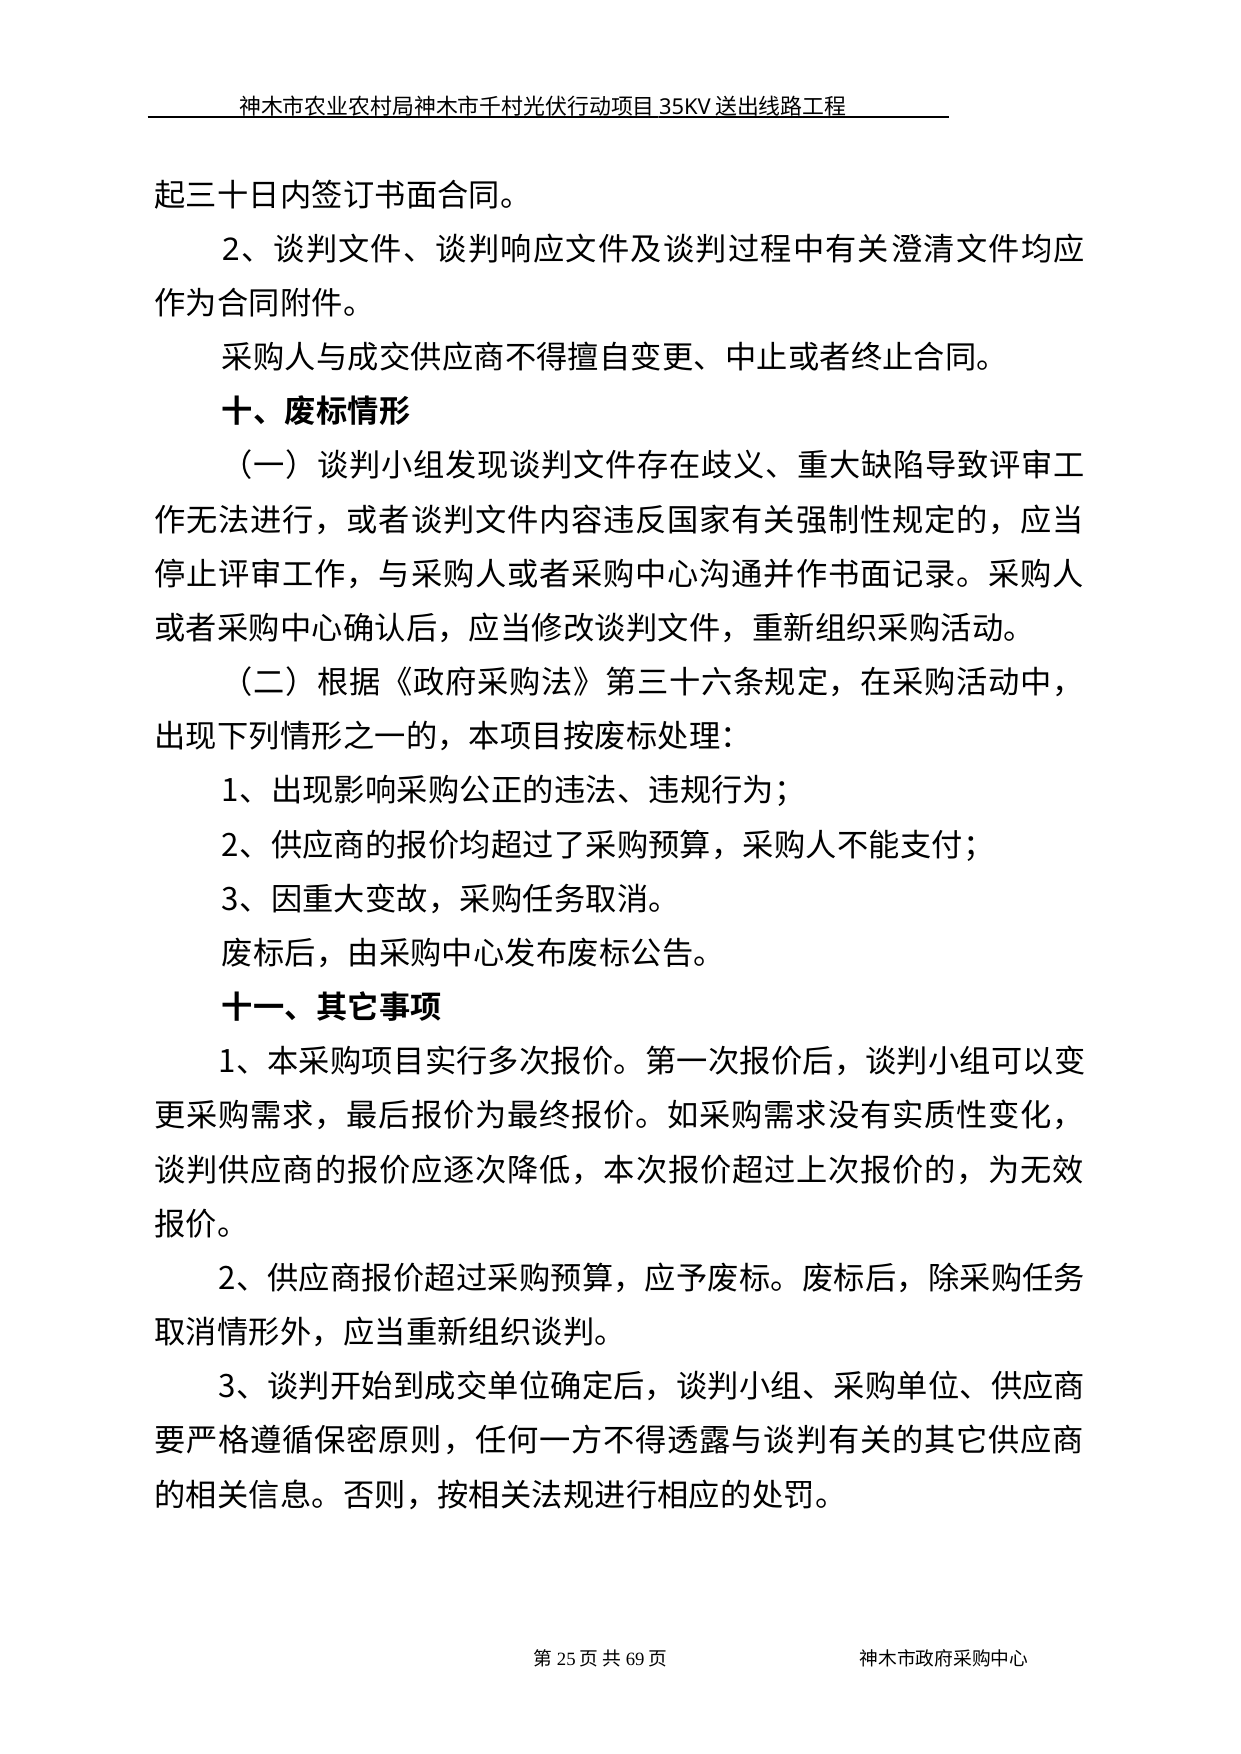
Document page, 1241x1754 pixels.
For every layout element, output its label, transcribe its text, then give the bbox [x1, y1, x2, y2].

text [154, 163, 1086, 217]
text 采购人与成交供应商不得擅自变更、中止或者终止合同。 [154, 325, 1086, 379]
text 1、本采购项目实行多次报价。第一次报价后，谈判小组可以变更采购需求，最后报价为最终报价。如采购需求没有实质性变化，谈判供应商的报价应逐次降低，本次报价超过上次报价的，为无效报价。 [154, 1029, 1086, 1246]
text 3、因重大变故，采购任务取消。 [154, 867, 1086, 921]
text 1、出现影响采购公正的违法、违规行为； [154, 758, 1086, 813]
text （二）根据《政府采购法》第三十六条规定，在采购活动中，出现下列情形之一的，本项目按废标处理： [154, 650, 1086, 758]
text 十一、其它事项 [154, 975, 1086, 1029]
text 2、供应商的报价均超过了采购预算，采购人不能支付； [154, 813, 1086, 867]
text 2、供应商报价超过采购预算，应予废标。废标后，除采购任务取消情形外，应当重新组织谈判。 [154, 1246, 1086, 1354]
text （一）谈判小组发现谈判文件存在歧义、重大缺陷导致评审工作无法进行，或者谈判文件内容违反国家有关强制性规定的，应当停止评审工作，与采购人或者采购中心沟通并作书面记录。采购人或者采购中心确认后，应当修改谈判文件，重新组织采购活动。 [154, 433, 1086, 650]
text 2、谈判文件、谈判响应文件及谈判过程中有关澄清文件均应作为合同附件。 [154, 217, 1086, 325]
text 十、废标情形 [154, 379, 1086, 433]
text 废标后，由采购中心发布废标公告。 [154, 921, 1086, 975]
text 3、谈判开始到成交单位确定后，谈判小组、采购单位、供应商要严格遵循保密原则，任何一方不得透露与谈判有关的其它供应商的相关信息。否则，按相关法规进行相应的处罚。 [154, 1354, 1086, 1517]
